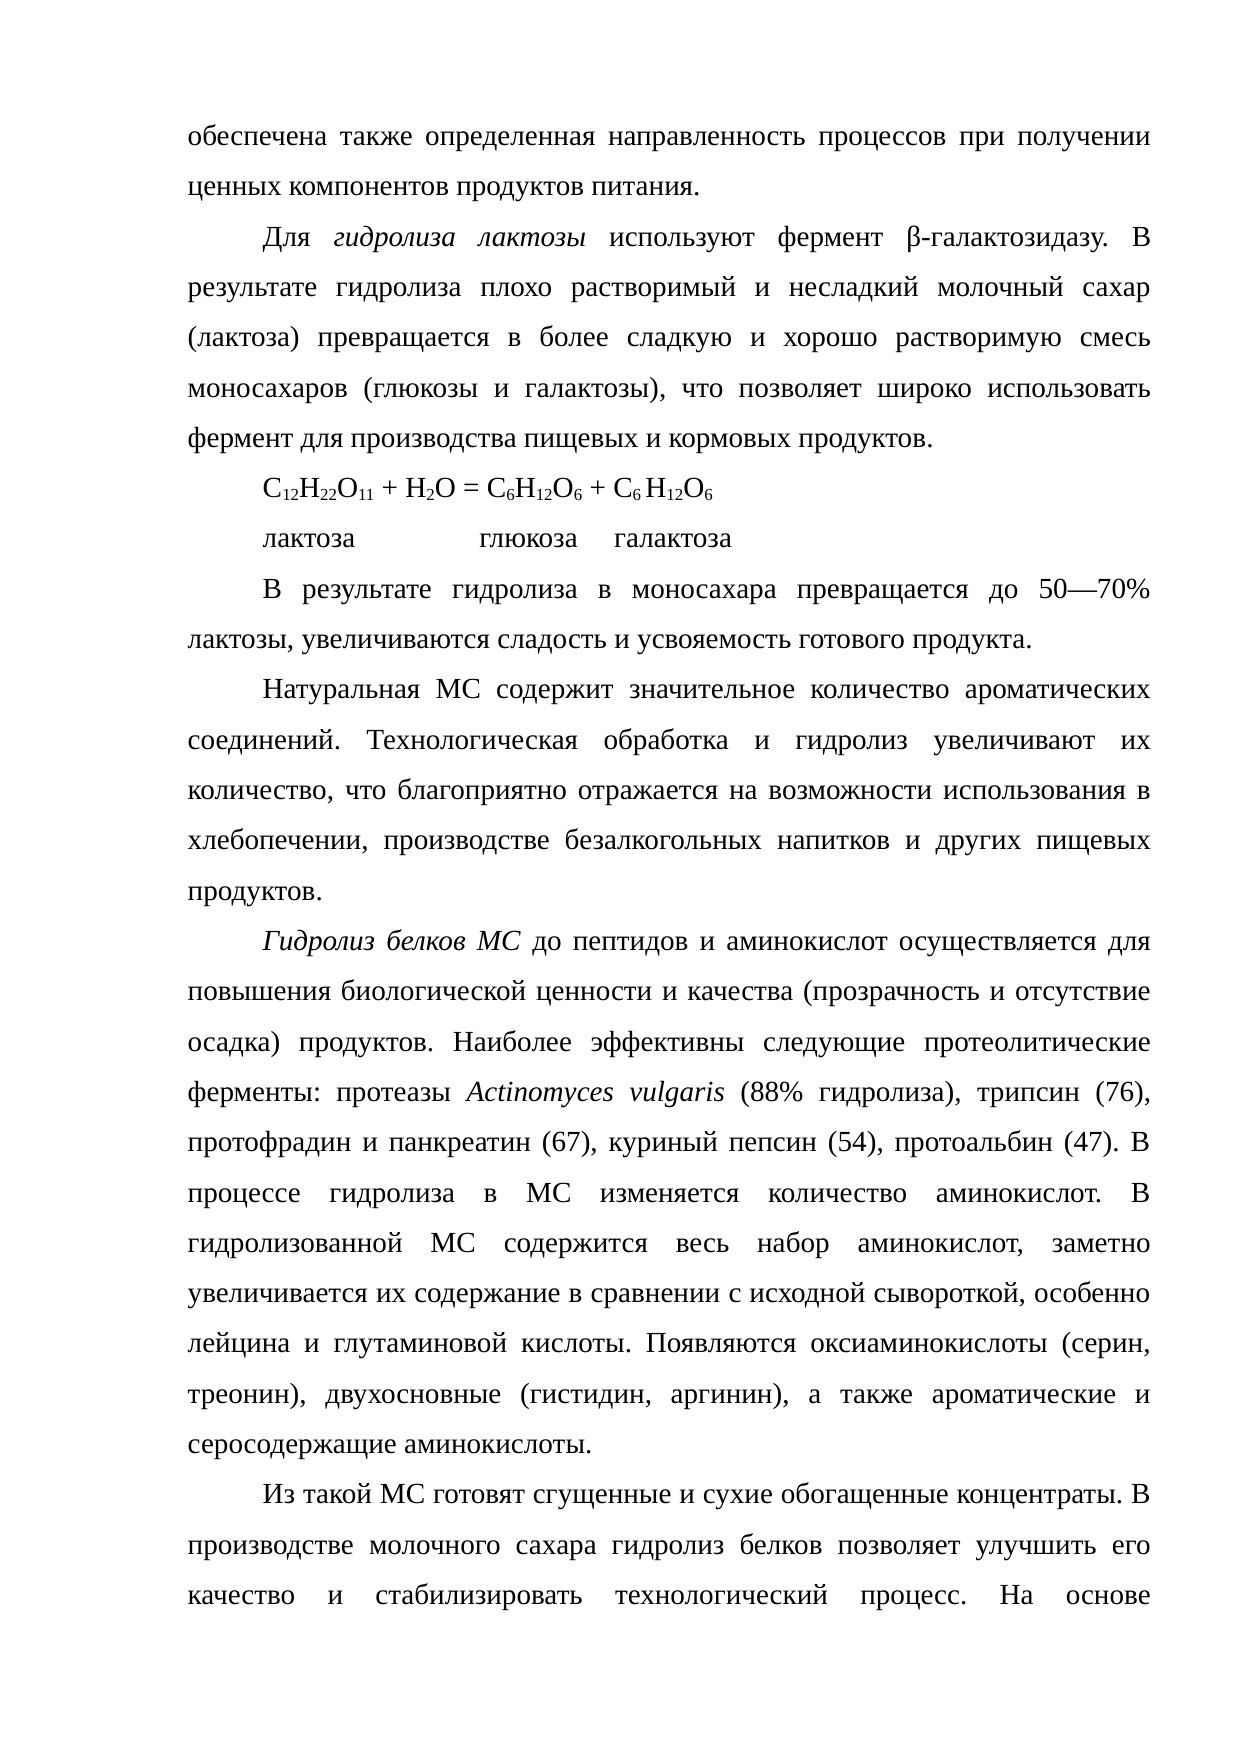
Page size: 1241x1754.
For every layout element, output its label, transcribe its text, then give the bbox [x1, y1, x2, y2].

text Гидролиз белков МС до пептидов и аминокислот осуществляется для повышения биологической ценности и качества (прозрачность и отсутствие осадка) продуктов. Наиболее эффективны следующие протеолитические ферменты: протеазы Actinomyces vulgaris (88% гидролиза), трипсин (76), протофрадин и панкреатин (67), куриный пепсин (54), протоальбин (47). В процессе гидролиза в МС изменяется количество аминокислот. В гидролизованной МС содержится весь набор аминокислот, заметно увеличивается их содержание в сравнении с исходной сывороткой, особенно лейцина и глутаминовой кислоты. Появляются оксиаминокислоты (серин, треонин), двухосновные (гистидин, аргинин), а также ароматические и серосодержащие аминокислоты. [187, 923, 1152, 1460]
text С12Н22О11 + Н2О = С6Н12О6 + С6 Н12О6 [187, 470, 1152, 504]
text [187, 118, 1152, 202]
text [187, 1477, 1152, 1611]
text лактоза глюкоза галактоза [187, 521, 1152, 554]
text Для гидролиза лактозы используют фермент β-галактозидазу. В результате гидролиза плохо растворимый и несладкий молочный сахар (лактоза) превращается в более сладкую и хорошо растворимую смесь моносахаров (глюкозы и галактозы), что позволяет широко использовать фермент для производства пищевых и кормовых продуктов. [187, 219, 1152, 453]
text Натуральная МС содержит значительное количество ароматических соединений. Технологическая обработка и гидролиз увеличивают их количество, что благоприятно отражается на возможности использования в хлебопечении, производстве безалкогольных напитков и других пищевых продуктов. [187, 672, 1152, 906]
text В результате гидролиза в моносахара превращается до 50—70% лактозы, увеличиваются сладость и усвояемость готового продукта. [187, 571, 1152, 655]
